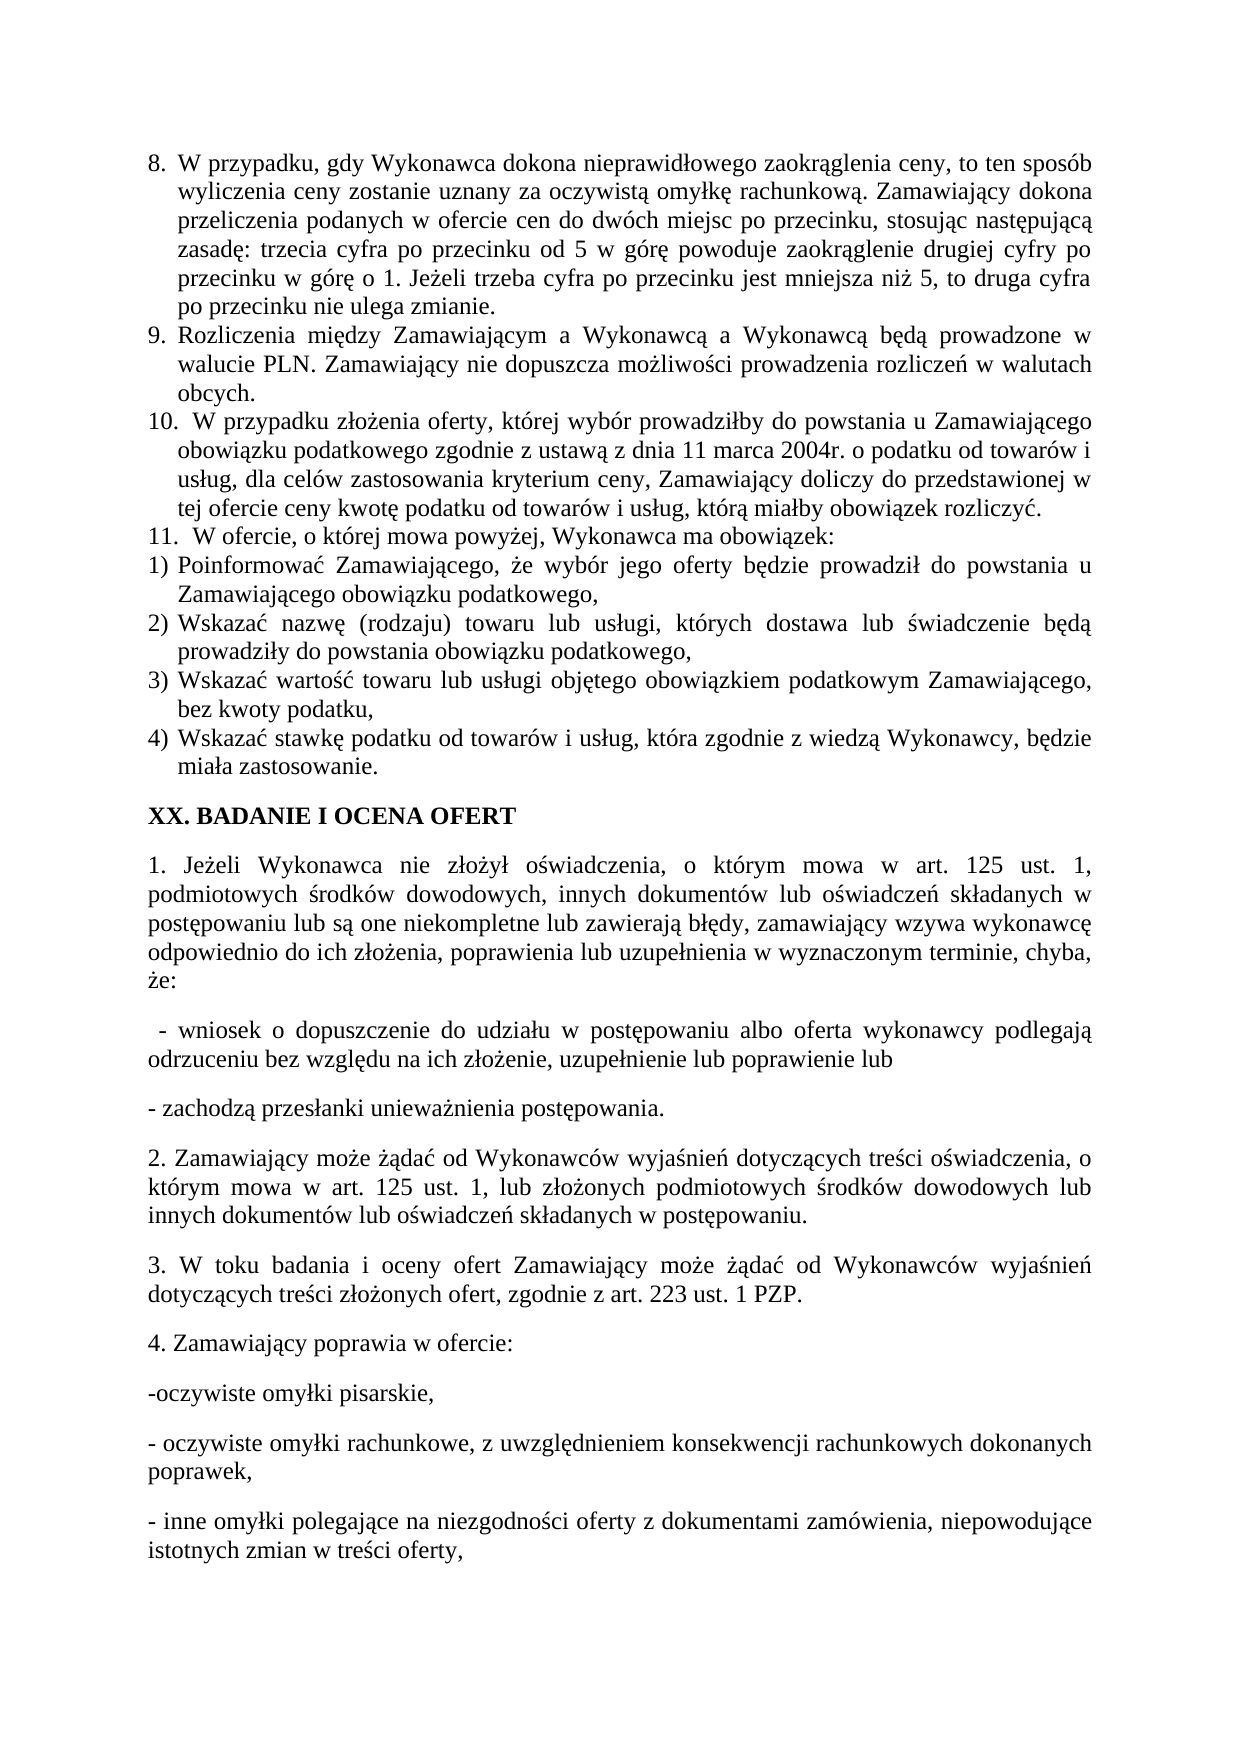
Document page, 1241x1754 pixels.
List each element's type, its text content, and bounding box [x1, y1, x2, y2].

text - oczywiste omyłki rachunkowe, z uwzględnieniem konsekwencji rachunkowych dokonanych poprawek, [148, 1428, 1093, 1485]
list Rozliczenia między Zamawiającym a Wykonawcą a Wykonawcą będą prowadzone w walucie PLN. Zamawiający nie dopuszcza możliwości prowadzenia rozliczeń w walutach obcych. [148, 320, 1093, 406]
list Wskazać nazwę (rodzaju) towaru lub usługi, których dostawa lub świadczenie będą prowadziły do powstania obowiązku podatkowego, [148, 608, 1093, 665]
text 2. Zamawiający może żądać od Wykonawców wyjaśnień dotyczących treści oświadczenia, o którym mowa w art. 125 ust. 1, lub złożonych podmiotowych środków dowodowych lub innych dokumentów lub oświadczeń składanych w postępowaniu. [148, 1143, 1093, 1229]
text 1. Jeżeli Wykonawca nie złożył oświadczenia, o którym mowa w art. 125 ust. 1, podmiotowych środków dowodowych, innych dokumentów lub oświadczeń składanych w postępowaniu lub są one niekompletne lub zawierają błędy, zamawiający wzywa wykonawcę odpowiednio do ich złożenia, poprawienia lub uzupełnienia w wyznaczonym terminie, chyba, że: [148, 851, 1093, 994]
text 4. Zamawiający poprawia w ofercie: [148, 1328, 1093, 1357]
text -oczywiste omyłki pisarskie, [148, 1378, 1093, 1407]
text - zachodzą przesłanki unieważnienia postępowania. [148, 1093, 1093, 1122]
list W przypadku złożenia oferty, której wybór prowadziłby do powstania u Zamawiającego obowiązku podatkowego zgodnie z ustawą z dnia 11 marca 2004r. o podatku od towarów i usług, dla celów zastosowania kryterium ceny, Zamawiający doliczy do przedstawionej w tej ofercie ceny kwotę podatku od towarów i usług, którą miałby obowiązek rozliczyć. [148, 406, 1093, 521]
list Wskazać stawkę podatku od towarów i usług, która zgodnie z wiedzą Wykonawcy, będzie miała zastosowanie. [148, 723, 1093, 780]
text 3. W toku badania i oceny ofert Zamawiający może żądać od Wykonawców wyjaśnień dotyczących treści złożonych ofert, zgodnie z art. 223 ust. 1 PZP. [148, 1250, 1093, 1308]
text XX. BADANIE I OCENA OFERT [148, 801, 1093, 830]
list Wskazać wartość towaru lub usługi objętego obowiązkiem podatkowym Zamawiającego, bez kwoty podatku, [148, 665, 1093, 723]
list W przypadku, gdy Wykonawca dokona nieprawidłowego zaokrąglenia ceny, to ten sposób wyliczenia ceny zostanie uznany za oczywistą omyłkę rachunkową. Zamawiający dokona przeliczenia podanych w ofercie cen do dwóch miejsc po przecinku, stosując następującą zasadę: trzecia cyfra po przecinku od 5 w górę powoduje zaokrąglenie drugiej cyfry po przecinku w górę o 1. Jeżeli trzeba cyfra po przecinku jest mniejsza niż 5, to druga cyfra po przecinku nie ulega zmianie. [148, 148, 1093, 320]
text - wniosek o dopuszczenie do udziału w postępowaniu albo oferta wykonawcy podlegają odrzuceniu bez względu na ich złożenie, uzupełnienie lub poprawienie lub [148, 1015, 1093, 1073]
list W ofercie, o której mowa powyżej, Wykonawca ma obowiązek: [148, 521, 1093, 550]
text - inne omyłki polegające na niezgodności oferty z dokumentami zamówienia, niepowodujące istotnych zmian w treści oferty, [148, 1506, 1093, 1563]
list Poinformować Zamawiającego, że wybór jego oferty będzie prowadził do powstania u Zamawiającego obowiązku podatkowego, [148, 550, 1093, 608]
